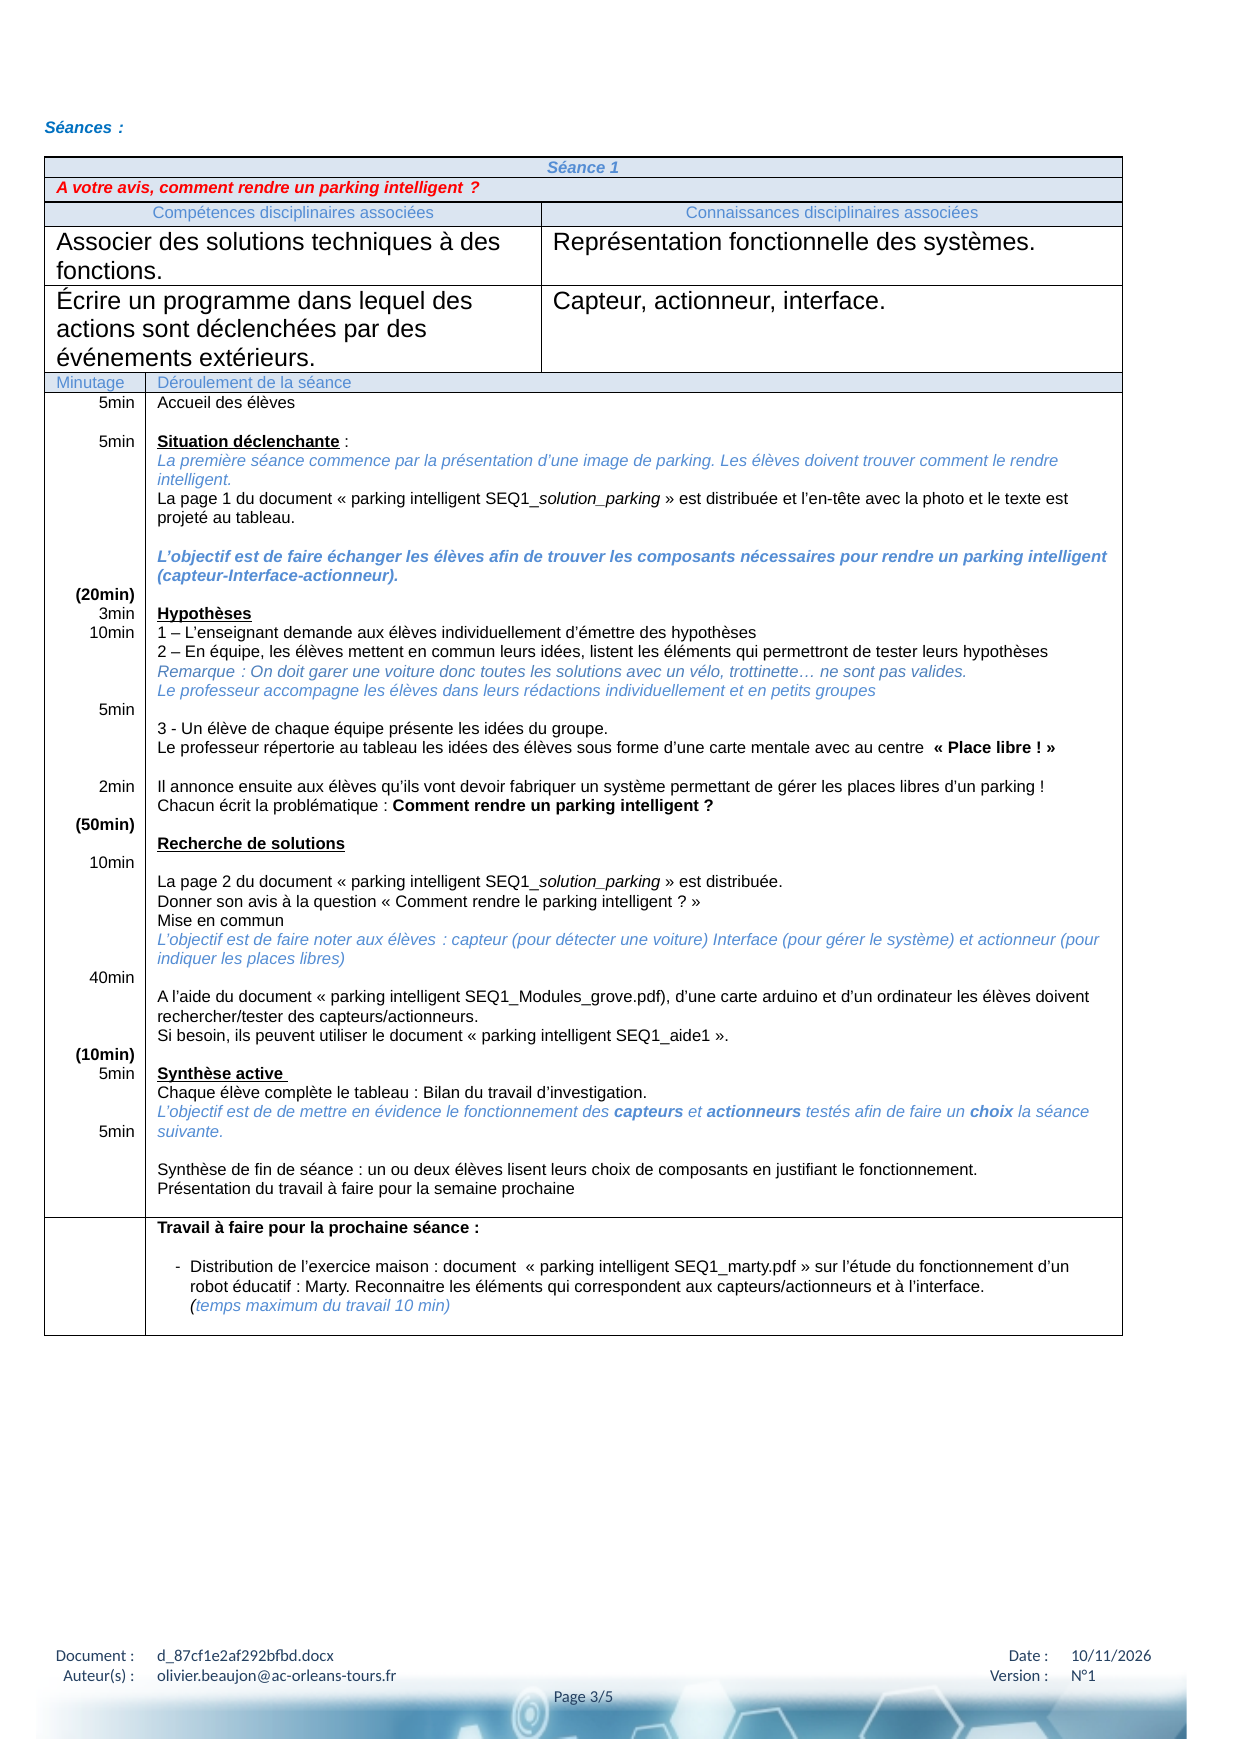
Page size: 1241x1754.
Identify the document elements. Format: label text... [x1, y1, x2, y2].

table_cell Minutage [45, 373, 145, 392]
table_cell 5min 5min (20min) 3min 10min 5min 2min (50min) 10min 40min (10min) 5min 5min [45, 393, 145, 1217]
text Séances : [44, 118, 1122, 137]
table_cell Accueil des élèves Situation déclenchante : La première séance commence par la présentation d’une image de parking. Les élèves doivent trouver comment le rendre intelligent. La page 1 du document « parking intelligent SEQ1_solution_parking » est distribuée et l’en-tête avec la photo et le texte est projeté au tableau. L’objectif est de faire échanger les élèves afin de trouver les composants nécessaires pour rendre un parking intelligent (capteur-Interface-actionneur). Hypothèses 1 – L’enseignant demande aux élèves individuellement d’émettre des hypothèses 2 – En équipe, les élèves mettent en commun leurs idées, listent les éléments qui permettront de tester leurs hypothèses Remarque : On doit garer une voiture donc toutes les solutions avec un vélo, trottinette… ne sont pas valides. Le professeur accompagne les élèves dans leurs rédactions individuellement et en petits groupes 3 - Un élève de chaque équipe présente les idées du groupe. Le professeur répertorie au tableau les idées des élèves sous forme d’une carte mentale avec au centre « Place libre ! » Il annonce ensuite aux élèves qu’ils vont devoir fabriquer un système permettant de gérer les places libres d’un parking ! Chacun écrit la problématique : Comment rendre un parking intelligent ? Recherche de solutions La page 2 du document « parking intelligent SEQ1_solution_parking » est distribuée. Donner son avis à la question « Comment rendre le parking intelligent ? » Mise en commun L’objectif est de faire noter aux élèves : capteur (pour détecter une voiture) Interface (pour gérer le système) et actionneur (pour indiquer les places libres) A l’aide du document « parking intelligent SEQ1_Modules_grove.pdf), d’une carte arduino et d’un ordinateur les élèves doivent rechercher/tester des capteurs/actionneurs. Si besoin, ils peuvent utiliser le document « parking intelligent SEQ1_aide1 ». Synthèse active Chaque élève complète le tableau : Bilan du travail d’investigation. L’objectif est de de mettre en évidence le fonctionnement des capteurs et actionneurs testés afin de faire un choix la séance suivante. Synthèse de fin de séance : un ou deux élèves lisent leurs choix de composants en justifiant le fonctionnement. Présentation du travail à faire pour la semaine prochaine [146, 393, 1122, 1217]
table_header Séance 1 [45, 158, 1122, 177]
table_cell [45, 1218, 145, 1334]
table_cell Travail à faire pour la prochaine séance : Distribution de l’exercice maison : document « parking intelligent SEQ1_marty.pdf » sur l’étude du fonctionnement d’un robot éducatif : Marty. Reconnaitre les éléments qui correspondent aux capteurs/actionneurs et à l’interface. (temps maximum du travail 10 min) [146, 1218, 1122, 1334]
table_cell Connaissances disciplinaires associées [542, 203, 1122, 226]
table_cell Compétences disciplinaires associées [45, 203, 541, 226]
picture [36, 1665, 1187, 1739]
table_cell A votre avis, comment rendre un parking intelligent ? [45, 178, 1122, 201]
table_cell Déroulement de la séance [146, 373, 1122, 392]
